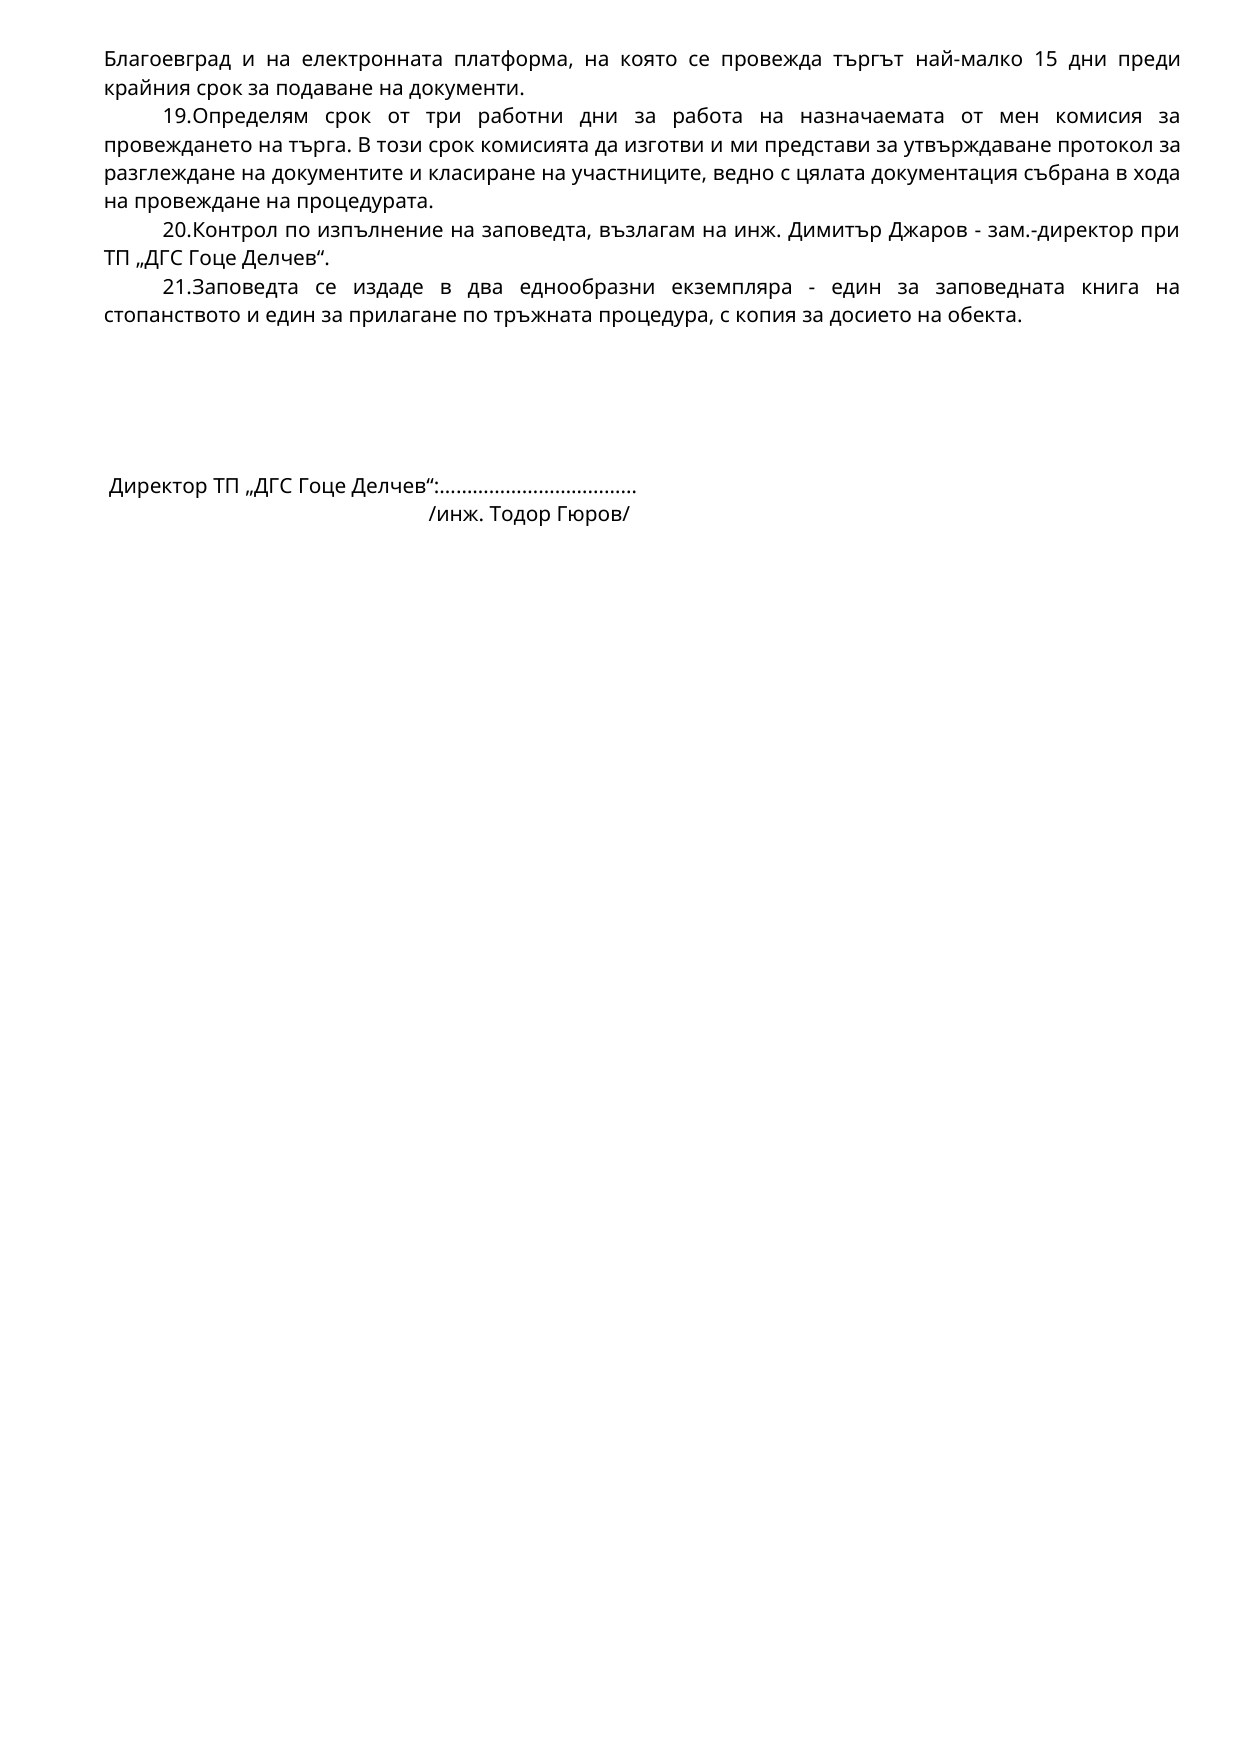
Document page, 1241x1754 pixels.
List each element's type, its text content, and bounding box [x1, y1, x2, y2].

list Заповедта се издаде в два еднообразни екземпляра - един за заповедната книга на стопанството и един за прилагане по тръжната процедура, с копия за досието на обекта. [103, 272, 1181, 329]
list Определям срок от три работни дни за работа на назначаемата от мен комисия за провеждането на търга. В този срок комисията да изготви и ми представи за утвърждаване протокол за разглеждане на документите и класиране на участниците, ведно с цялата документация събрана в хода на провеждане на процедурата. [103, 101, 1181, 215]
text Директор ТП „ДГС Гоце Делчев“:……………………………… [103, 471, 1181, 499]
text /инж. Тодор Гюров/ [103, 499, 1181, 528]
list Контрол по изпълнение на заповедта, възлагам на инж. Димитър Джаров - зам.-директор при ТП „ДГС Гоце Делчев“. [103, 215, 1181, 272]
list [103, 44, 1181, 101]
